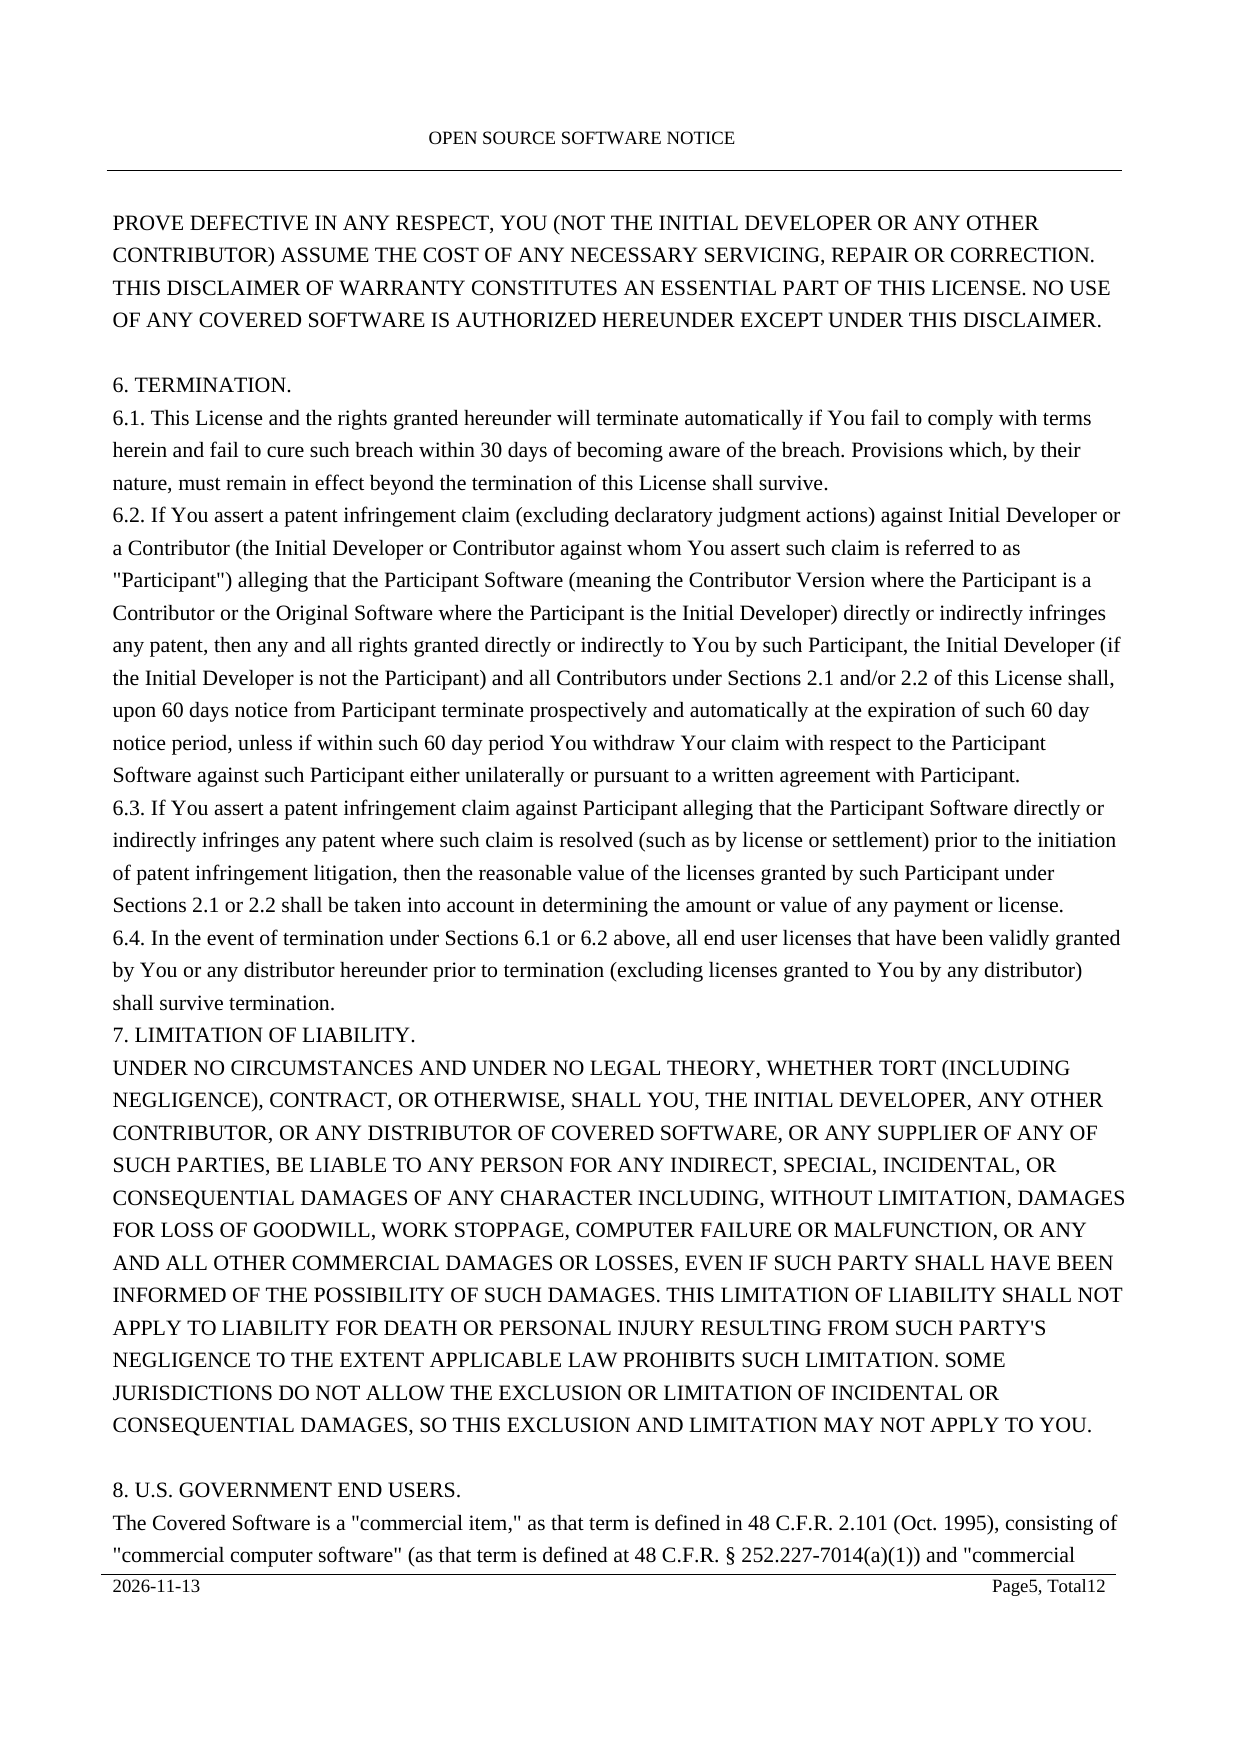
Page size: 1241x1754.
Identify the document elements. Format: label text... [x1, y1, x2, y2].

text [112, 1506, 1128, 1571]
text 7. LIMITATION OF LIABILITY. [112, 1019, 1128, 1051]
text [112, 206, 1128, 336]
text 6.1. This License and the rights granted hereunder will terminate automatically if You fail to comply with terms herein and fail to cure such breach within 30 days of becoming aware of the breach. Provisions which, by their nature, must remain in effect beyond the termination of this License shall survive. [112, 401, 1128, 499]
text 6.4. In the event of termination under Sections 6.1 or 6.2 above, all end user licenses that have been validly granted by You or any distributor hereunder prior to termination (excluding licenses granted to You by any distributor) shall survive termination. [112, 921, 1128, 1019]
text 6.2. If You assert a patent infringement claim (excluding declaratory judgment actions) against Initial Developer or a Contributor (the Initial Developer or Contributor against whom You assert such claim is referred to as "Participant") alleging that the Participant Software (meaning the Contributor Version where the Participant is a Contributor or the Original Software where the Participant is the Initial Developer) directly or indirectly infringes any patent, then any and all rights granted directly or indirectly to You by such Participant, the Initial Developer (if the Initial Developer is not the Participant) and all Contributors under Sections 2.1 and/or 2.2 of this License shall, upon 60 days notice from Participant terminate prospectively and automatically at the expiration of such 60 day notice period, unless if within such 60 day period You withdraw Your claim with respect to the Participant Software against such Participant either unilaterally or pursuant to a written agreement with Participant. [112, 499, 1128, 791]
text 6.3. If You assert a patent infringement claim against Participant alleging that the Participant Software directly or indirectly infringes any patent where such claim is resolved (such as by license or settlement) prior to the initiation of patent infringement litigation, then the reasonable value of the licenses granted by such Participant under Sections 2.1 or 2.2 shall be taken into account in determining the amount or value of any payment or license. [112, 791, 1128, 921]
text UNDER NO CIRCUMSTANCES AND UNDER NO LEGAL THEORY, WHETHER TORT (INCLUDING NEGLIGENCE), CONTRACT, OR OTHERWISE, SHALL YOU, THE INITIAL DEVELOPER, ANY OTHER CONTRIBUTOR, OR ANY DISTRIBUTOR OF COVERED SOFTWARE, OR ANY SUPPLIER OF ANY OF SUCH PARTIES, BE LIABLE TO ANY PERSON FOR ANY INDIRECT, SPECIAL, INCIDENTAL, OR CONSEQUENTIAL DAMAGES OF ANY CHARACTER INCLUDING, WITHOUT LIMITATION, DAMAGES FOR LOSS OF GOODWILL, WORK STOPPAGE, COMPUTER FAILURE OR MALFUNCTION, OR ANY AND ALL OTHER COMMERCIAL DAMAGES OR LOSSES, EVEN IF SUCH PARTY SHALL HAVE BEEN INFORMED OF THE POSSIBILITY OF SUCH DAMAGES. THIS LIMITATION OF LIABILITY SHALL NOT APPLY TO LIABILITY FOR DEATH OR PERSONAL INJURY RESULTING FROM SUCH PARTY'S NEGLIGENCE TO THE EXTENT APPLICABLE LAW PROHIBITS SUCH LIMITATION. SOME JURISDICTIONS DO NOT ALLOW THE EXCLUSION OR LIMITATION OF INCIDENTAL OR CONSEQUENTIAL DAMAGES, SO THIS EXCLUSION AND LIMITATION MAY NOT APPLY TO YOU. [112, 1051, 1128, 1441]
text 6. TERMINATION. [112, 369, 1128, 401]
text 8. U.S. GOVERNMENT END USERS. [112, 1474, 1128, 1506]
